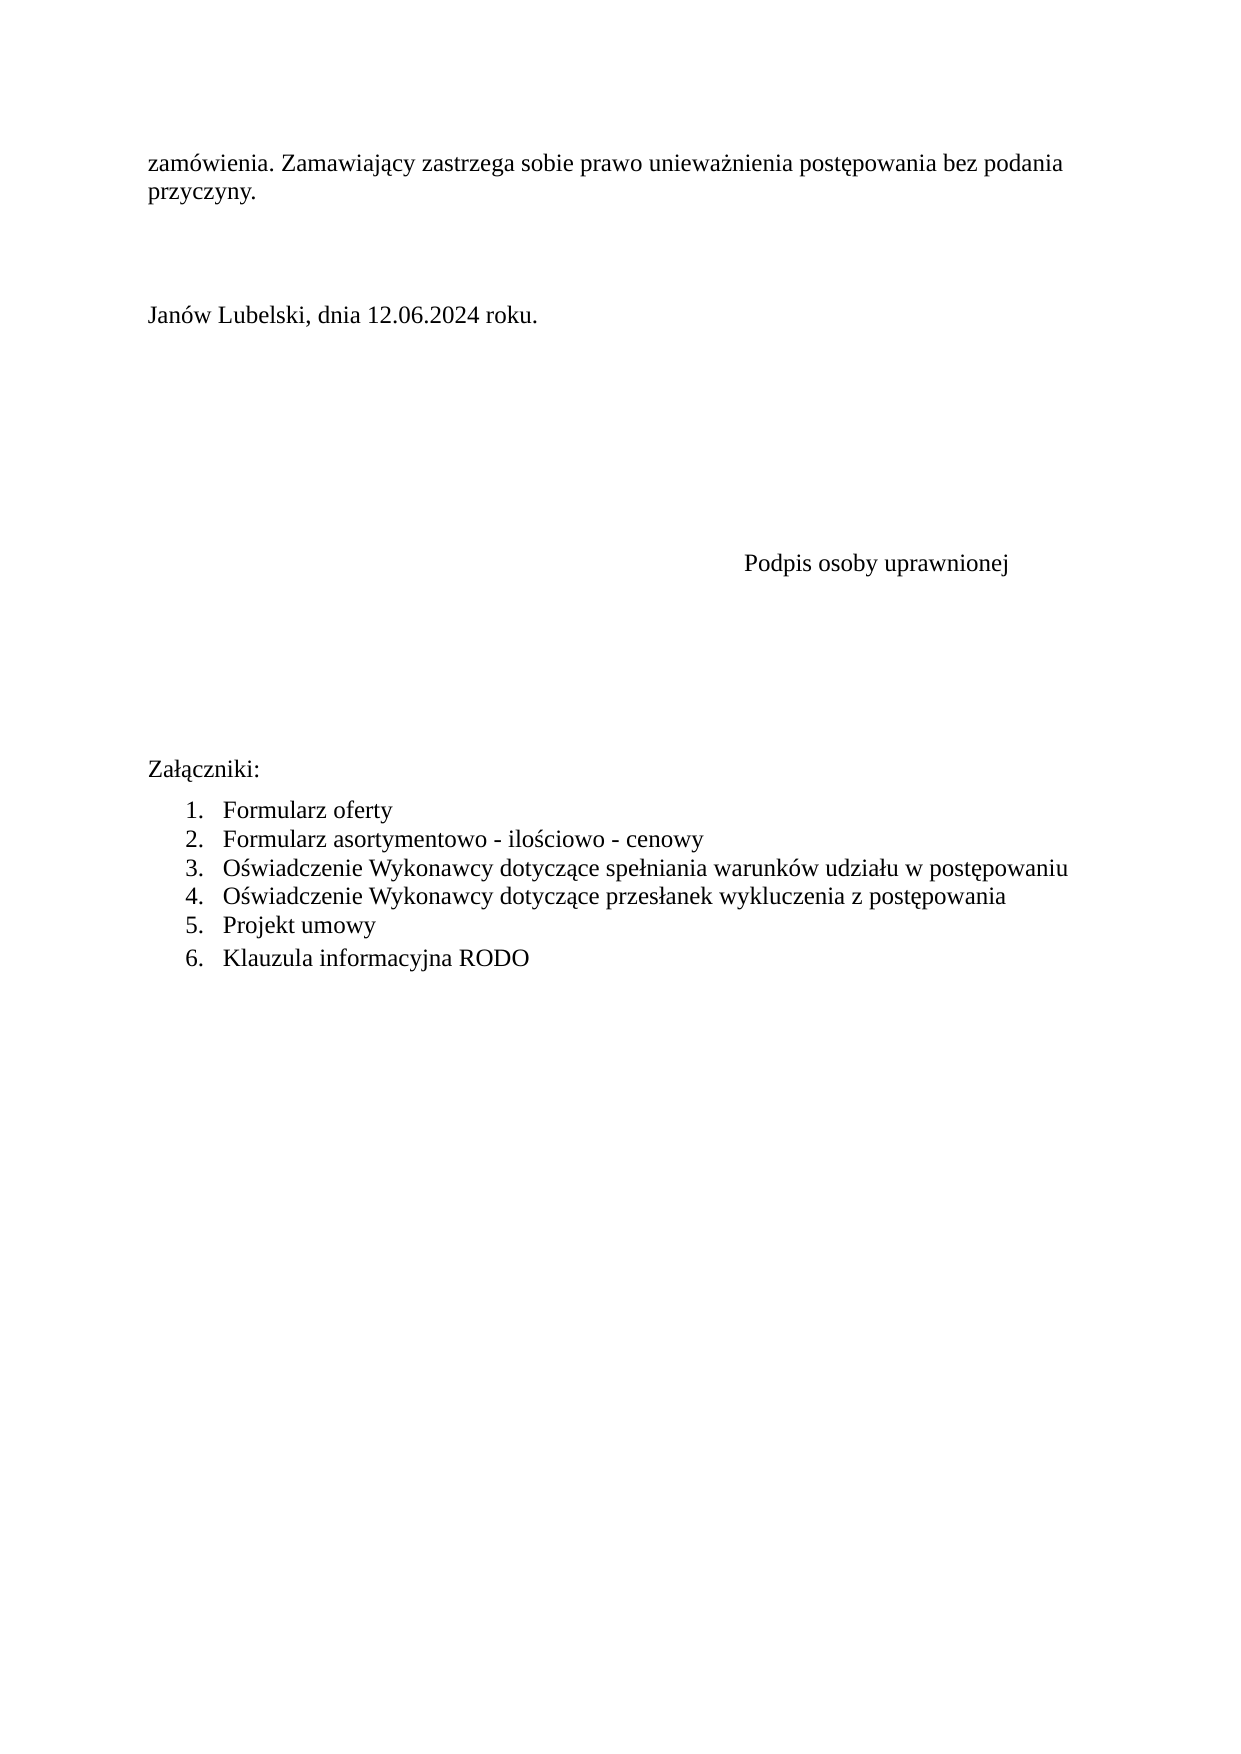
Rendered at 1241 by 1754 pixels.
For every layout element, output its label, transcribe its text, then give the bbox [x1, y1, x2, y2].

list Formularz oferty [185, 795, 1093, 824]
list Oświadczenie Wykonawcy dotyczące spełniania warunków udziału w postępowaniu [185, 853, 1093, 881]
text Janów Lubelski, dnia 12.06.2024 roku. [148, 300, 1093, 329]
list Klauzula informacyjna RODO [185, 943, 1093, 972]
list Projekt umowy [185, 910, 1093, 939]
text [148, 148, 1093, 205]
text Załączniki: [148, 754, 1093, 783]
text Podpis osoby uprawnionej [148, 548, 1093, 576]
list Formularz asortymentowo - ilościowo - cenowy [185, 824, 1093, 853]
list Oświadczenie Wykonawcy dotyczące przesłanek wykluczenia z postępowania [185, 881, 1093, 910]
